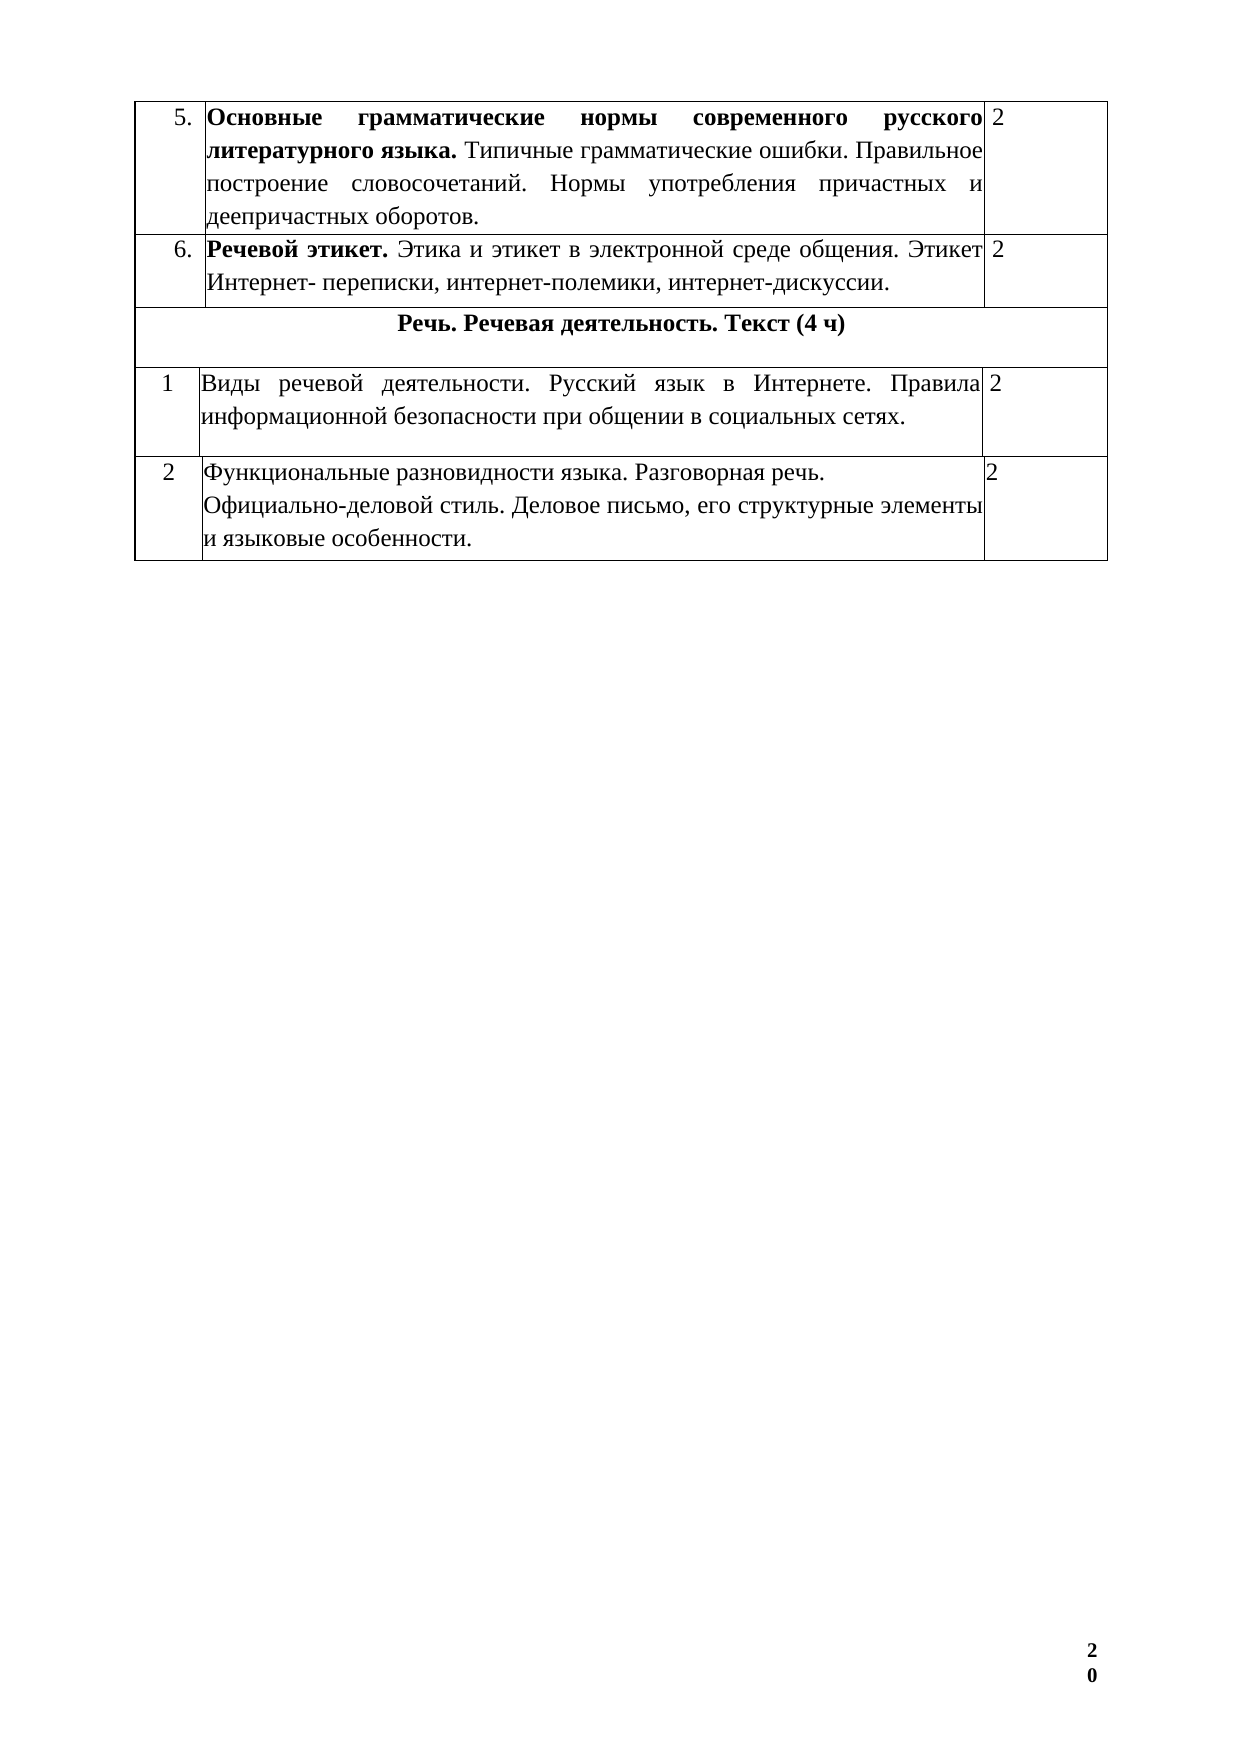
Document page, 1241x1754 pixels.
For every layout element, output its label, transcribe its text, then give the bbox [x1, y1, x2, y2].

table_cell Речевой этикет. Этика и этикет в электронной среде общения. Этикет Интернет- переписки, интернет-полемики, интернет-дискуссии. [206, 235, 984, 307]
table_cell Виды речевой деятельности. Русский язык в Интернете. Правила информационной безопасности при общении в социальных сетях. [200, 368, 982, 456]
table_cell 2 [136, 457, 202, 560]
table_cell Основные грамматические нормы современного русского литературного языка. Типичные грамматические ошибки. Правильное построение словосочетаний. Нормы употребления причастных и деепричастных оборотов. [206, 102, 984, 233]
table_cell 2 [985, 102, 1107, 233]
table_cell 2 [985, 235, 1107, 307]
table_cell 1 [136, 368, 199, 456]
table_cell 2 [985, 457, 1107, 560]
table_cell Функциональные разновидности языка. Разговорная речь. Официально-деловой стиль. Деловое письмо, его структурные элементы и языковые особенности. [203, 457, 984, 560]
table_cell 2 [983, 368, 1107, 456]
table_cell [136, 102, 205, 233]
table_cell Речь. Речевая деятельность. Текст (4 ч) [136, 308, 1107, 367]
table_cell [136, 235, 205, 307]
